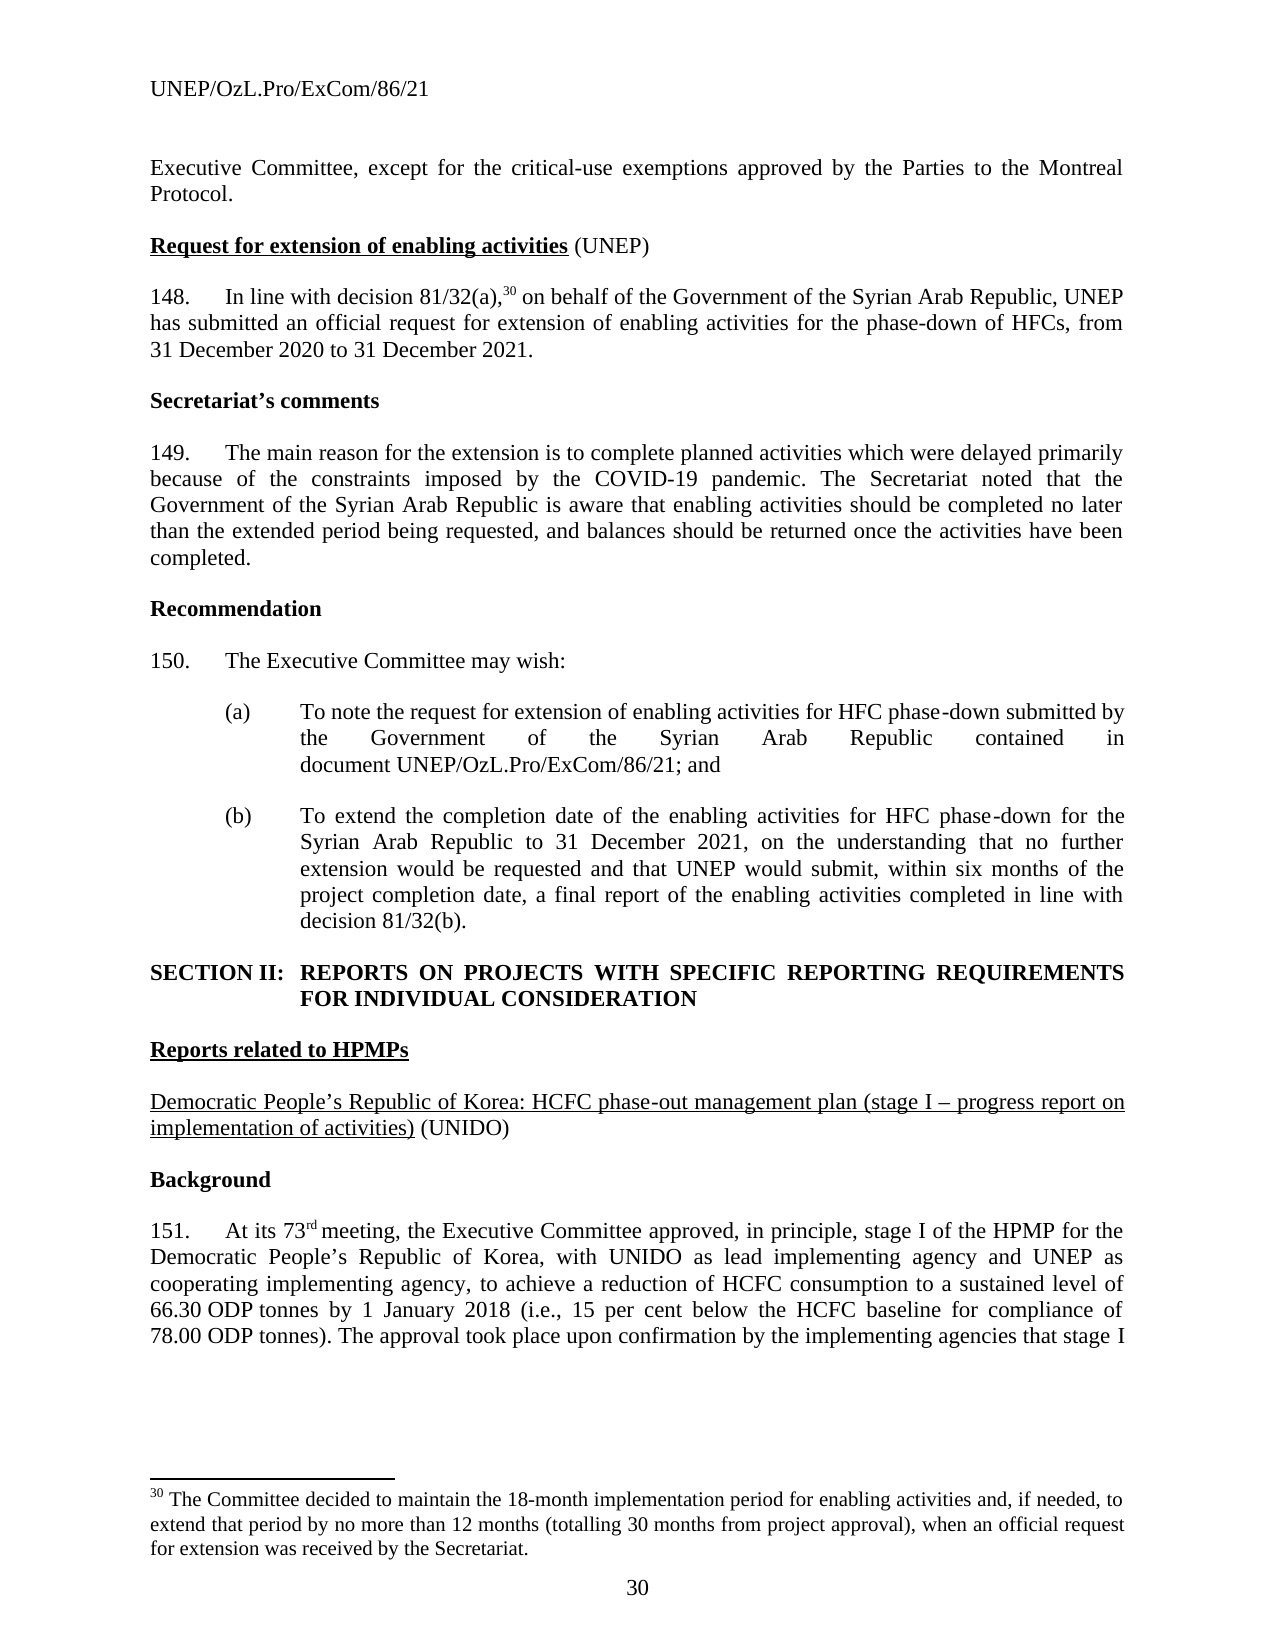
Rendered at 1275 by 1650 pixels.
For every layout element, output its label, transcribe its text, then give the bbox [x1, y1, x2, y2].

text Reports related to HPMPs [150, 1037, 1125, 1063]
text Request for extension of enabling activities (UNEP) [150, 232, 1125, 258]
subtitle SECTION II: REPORTS ON PROJECTS WITH SPECIFIC REPORTING REQUIREMENTS FOR INDIVIDUAL CONSIDERATION [150, 959, 1125, 1012]
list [150, 1217, 1125, 1375]
subtitle The Executive Committee may wish: [150, 647, 1125, 673]
subtitle To note the request for extension of enabling activities for HFC phase-down submitted by the Government of the Syrian Arab Republic contained in document UNEP/OzL.Pro/ExCom/86/21; and [225, 698, 1125, 777]
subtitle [150, 154, 1125, 207]
subtitle In line with decision 81/32(a), on behalf of the Government of the Syrian Arab Republic, UNEP has submitted an official request for extension of enabling activities for the phase-down of HFCs, from 31 December 2020 to 31 December 2021. [150, 283, 1125, 362]
text Secretariat’s comments [150, 387, 1125, 413]
text Democratic People’s Republic of Korea: HCFC phase-out management plan (stage I – progress report on implementation of activities) (UNIDO) [150, 1088, 1125, 1111]
text Recommendation [150, 595, 1125, 622]
subtitle The main reason for the extension is to complete planned activities which were delayed primarily because of the constraints imposed by the COVID-19 pandemic. The Secretariat noted that the Government of the Syrian Arab Republic is aware that enabling activities should be completed no later than the extended period being requested, and balances should be returned once the activities have been completed. [150, 438, 1125, 570]
text Background [150, 1166, 1125, 1192]
text Democratic People’s Republic of Korea: HCFC phase-out management plan (stage I – progress report on implementation of activities) (UNIDO) [150, 1112, 1125, 1141]
subtitle To extend the completion date of the enabling activities for HFC phase-down for the Syrian Arab Republic to 31 December 2021, on the understanding that no further extension would be requested and that UNEP would submit, within six months of the project completion date, a final report of the enabling activities completed in line with decision 81/32(b). [225, 802, 1125, 934]
